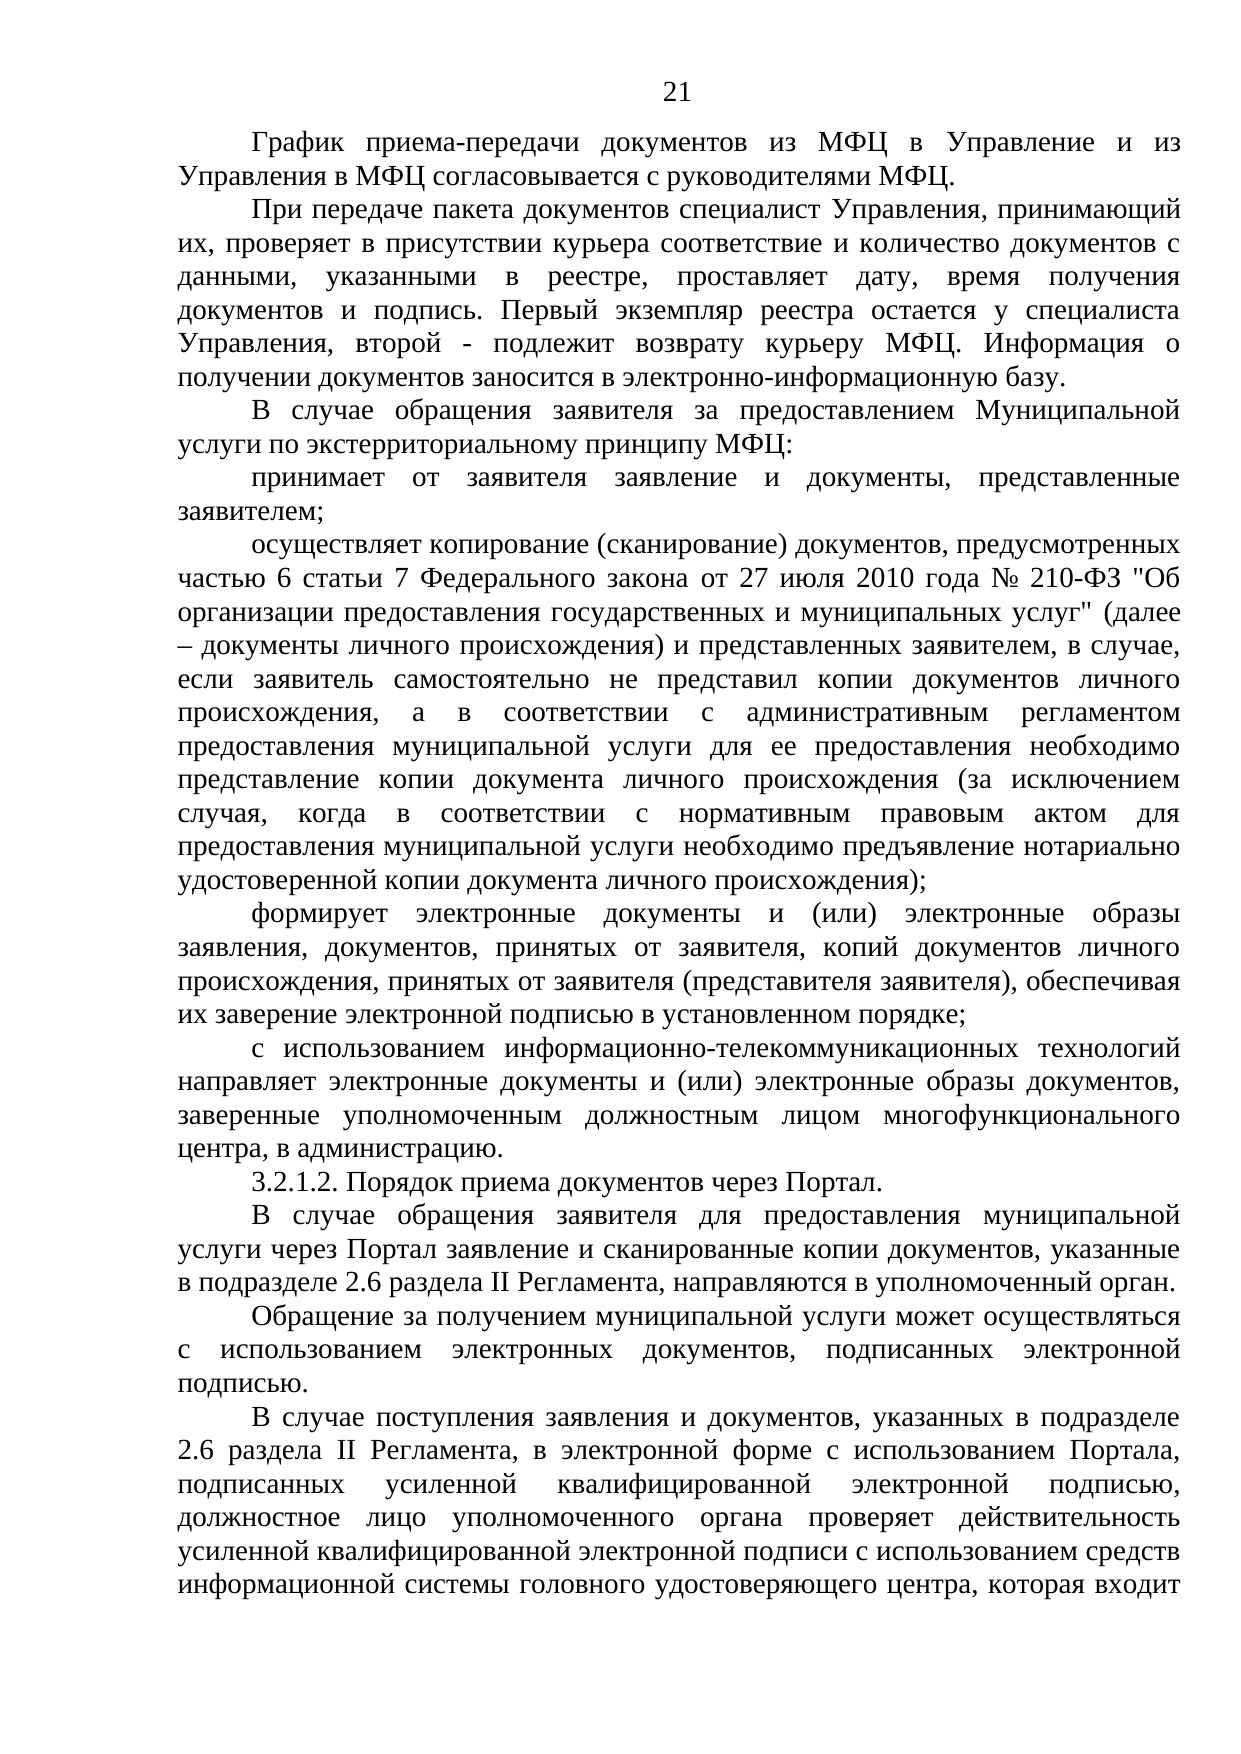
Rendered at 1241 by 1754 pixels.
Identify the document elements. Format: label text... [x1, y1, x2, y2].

text с использованием информационно-телекоммуникационных технологий направляет электронные документы и (или) электронные образы документов, заверенные уполномоченным должностным лицом многофункционального центра, в администрацию. [177, 1030, 1181, 1164]
text формирует электронные документы и (или) электронные образы заявления, документов, принятых от заявителя, копий документов личного происхождения, принятых от заявителя (представителя заявителя), обеспечивая их заверение электронной подписью в установленном порядке; [177, 896, 1181, 1030]
text В случае обращения заявителя для предоставления муниципальной услуги через Портал заявление и сканированные копии документов, указанные в подразделе 2.6 раздела II Регламента, направляются в уполномоченный орган. [177, 1197, 1181, 1298]
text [177, 1399, 1181, 1600]
text принимает от заявителя заявление и документы, представленные заявителем; [177, 459, 1181, 527]
text Обращение за получением муниципальной услуги может осуществляться с использованием электронных документов, подписанных электронной подписью. [177, 1298, 1181, 1399]
text При передаче пакета документов специалист Управления, принимающий их, проверяет в присутствии курьера соответствие и количество документов с данными, указанными в реестре, проставляет дату, время получения документов и подпись. Первый экземпляр реестра остается у специалиста Управления, второй - подлежит возврату курьеру МФЦ. Информация о получении документов заносится в электронно-информационную базу. [177, 191, 1181, 392]
text В случае обращения заявителя за предоставлением Муниципальной услуги по экстерриториальному принципу МФЦ: [177, 392, 1181, 459]
text График приема-передачи документов из МФЦ в Управление и из Управления в МФЦ согласовывается с руководителями МФЦ. [177, 124, 1181, 191]
text осуществляет копирование (сканирование) документов, предусмотренных частью 6 статьи 7 Федерального закона от 27 июля 2010 года № 210-ФЗ "Об организации предоставления государственных и муниципальных услуг" (далее – документы личного происхождения) и представленных заявителем, в случае, если заявитель самостоятельно не представил копии документов личного происхождения, а в соответствии с административным регламентом предоставления муниципальной услуги для ее предоставления необходимо представление копии документа личного происхождения (за исключением случая, когда в соответствии с нормативным правовым актом для предоставления муниципальной услуги необходимо предъявление нотариально удостоверенной копии документа личного происхождения); [177, 527, 1181, 896]
text 3.2.1.2. Порядок приема документов через Портал. [177, 1164, 1181, 1197]
